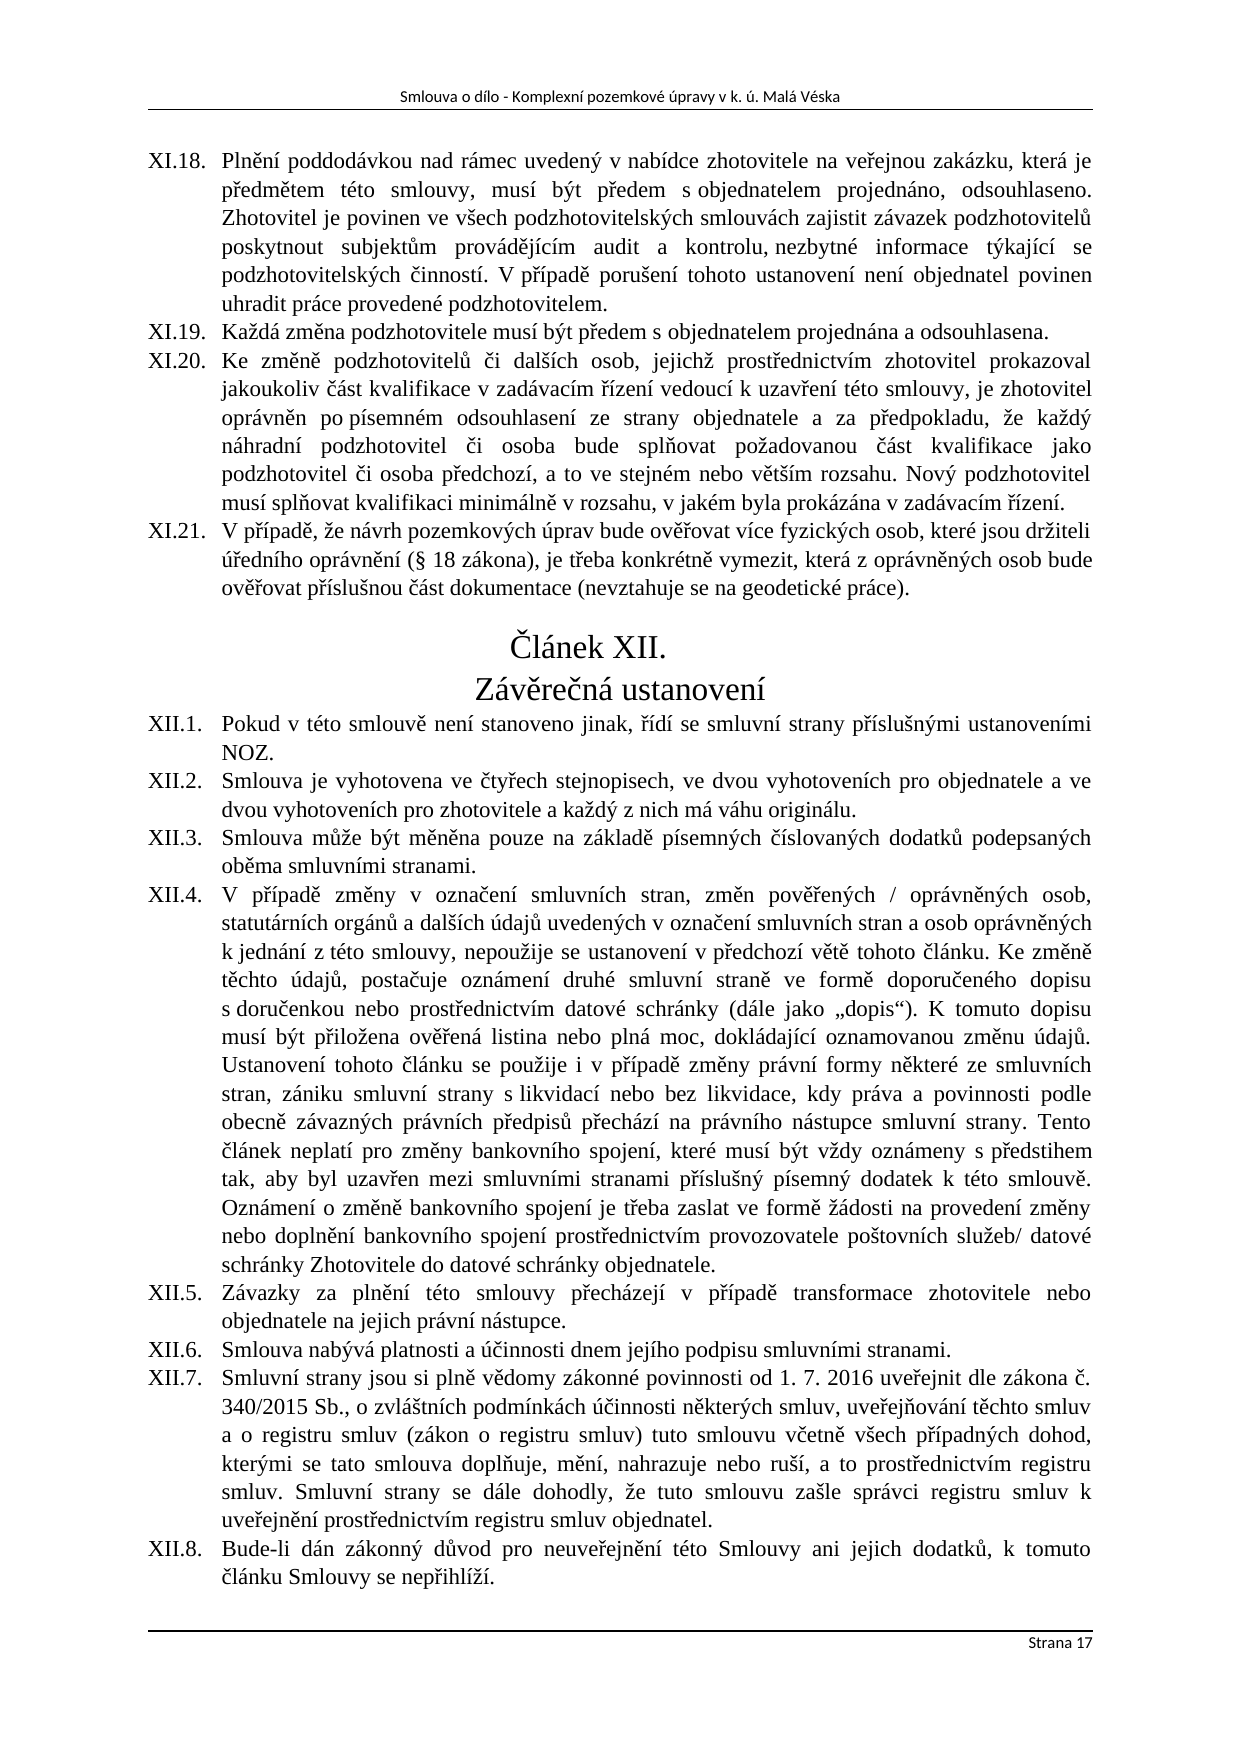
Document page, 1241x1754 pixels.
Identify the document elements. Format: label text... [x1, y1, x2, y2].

list Smlouva je vyhotovena ve čtyřech stejnopisech, ve dvou vyhotoveních pro objednatele a ve dvou vyhotoveních pro zhotovitele a každý z nich má váhu originálu. [148, 767, 1093, 822]
list Pokud v této smlouvě není stanoveno jinak, řídí se smluvní strany příslušnými ustanoveními NOZ. [148, 710, 1093, 765]
list Ke změně podzhotovitelů či dalších osob, jejichž prostřednictvím zhotovitel prokazoval jakoukoliv část kvalifikace v zadávacím řízení vedoucí k uzavření této smlouvy, je zhotovitel oprávněn po písemném odsouhlasení ze strany objednatele a za předpokladu, že každý náhradní podzhotovitel či osoba bude splňovat požadovanou část kvalifikace jako podzhotovitel či osoba předchozí, a to ve stejném nebo větším rozsahu. Nový podzhotovitel musí splňovat kvalifikaci minimálně v rozsahu, v jakém byla prokázána v zadávacím řízení. [148, 347, 1093, 515]
list Smlouva nabývá platnosti a účinnosti dnem jejího podpisu smluvními stranami. [148, 1336, 1093, 1362]
list Závazky za plnění této smlouvy přecházejí v případě transformace zhotovitele nebo objednatele na jejich právní nástupce. [148, 1279, 1093, 1334]
list Plnění poddodávkou nad rámec uvedený v nabídce zhotovitele na veřejnou zakázku, která je předmětem této smlouvy, musí být předem s objednatelem projednáno, odsouhlaseno. Zhotovitel je povinen ve všech podzhotovitelských smlouvách zajistit závazek podzhotovitelů poskytnout subjektům provádějícím audit a kontrolu, nezbytné informace týkající se podzhotovitelských činností. V případě porušení tohoto ustanovení není objednatel povinen uhradit práce provedené podzhotovitelem. [148, 148, 1093, 316]
list Každá změna podzhotovitele musí být předem s objednatelem projednána a odsouhlasena. [148, 318, 1093, 344]
list Smlouva může být měněna pouze na základě písemných číslovaných dodatků podepsaných oběma smluvními stranami. [148, 824, 1093, 879]
list V případě, že návrh pozemkových úprav bude ověřovat více fyzických osob, které jsou držiteli úředního oprávnění (§ 18 zákona), je třeba konkrétně vymezit, která z oprávněných osob bude ověřovat příslušnou část dokumentace (nevztahuje se na geodetické práce). [148, 517, 1093, 601]
subtitle Závěrečná ustanovení [148, 628, 1093, 707]
list Smluvní strany jsou si plně vědomy zákonné povinnosti od 1. 7. 2016 uveřejnit dle zákona č. 340/2015 Sb., o zvláštních podmínkách účinnosti některých smluv, uveřejňování těchto smluv a o registru smluv (zákon o registru smluv) tuto smlouvu včetně všech případných dohod, kterými se tato smlouva doplňuje, mění, nahrazuje nebo ruší, a to prostřednictvím registru smluv. Smluvní strany se dále dohodly, že tuto smlouvu zašle správci registru smluv k uveřejnění prostřednictvím registru smluv objednatel. [148, 1364, 1093, 1533]
list V případě změny v označení smluvních stran, změn pověřených / oprávněných osob, statutárních orgánů a dalších údajů uvedených v označení smluvních stran a osob oprávněných k jednání z této smlouvy, nepoužije se ustanovení v předchozí větě tohoto článku. Ke změně těchto údajů, postačuje oznámení druhé smluvní straně ve formě doporučeného dopisu s doručenkou nebo prostřednictvím datové schránky (dále jako „dopis“). K tomuto dopisu musí být přiložena ověřená listina nebo plná moc, dokládající oznamovanou změnu údajů. Ustanovení tohoto článku se použije i v případě změny právní formy některé ze smluvních stran, zániku smluvní strany s likvidací nebo bez likvidace, kdy práva a povinnosti podle obecně závazných právních předpisů přechází na právního nástupce smluvní strany. Tento článek neplatí pro změny bankovního spojení, které musí být vždy oznámeny s předstihem tak, aby byl uzavřen mezi smluvními stranami příslušný písemný dodatek k této smlouvě. Oznámení o změně bankovního spojení je třeba zaslat ve formě žádosti na provedení změny nebo doplnění bankovního spojení prostřednictvím provozovatele poštovních služeb/ datové schránky Zhotovitele do datové schránky objednatele. [148, 881, 1093, 1277]
list Bude-li dán zákonný důvod pro neuveřejnění této Smlouvy ani jejich dodatků, k tomuto článku Smlouvy se nepřihlíží. [148, 1535, 1093, 1590]
